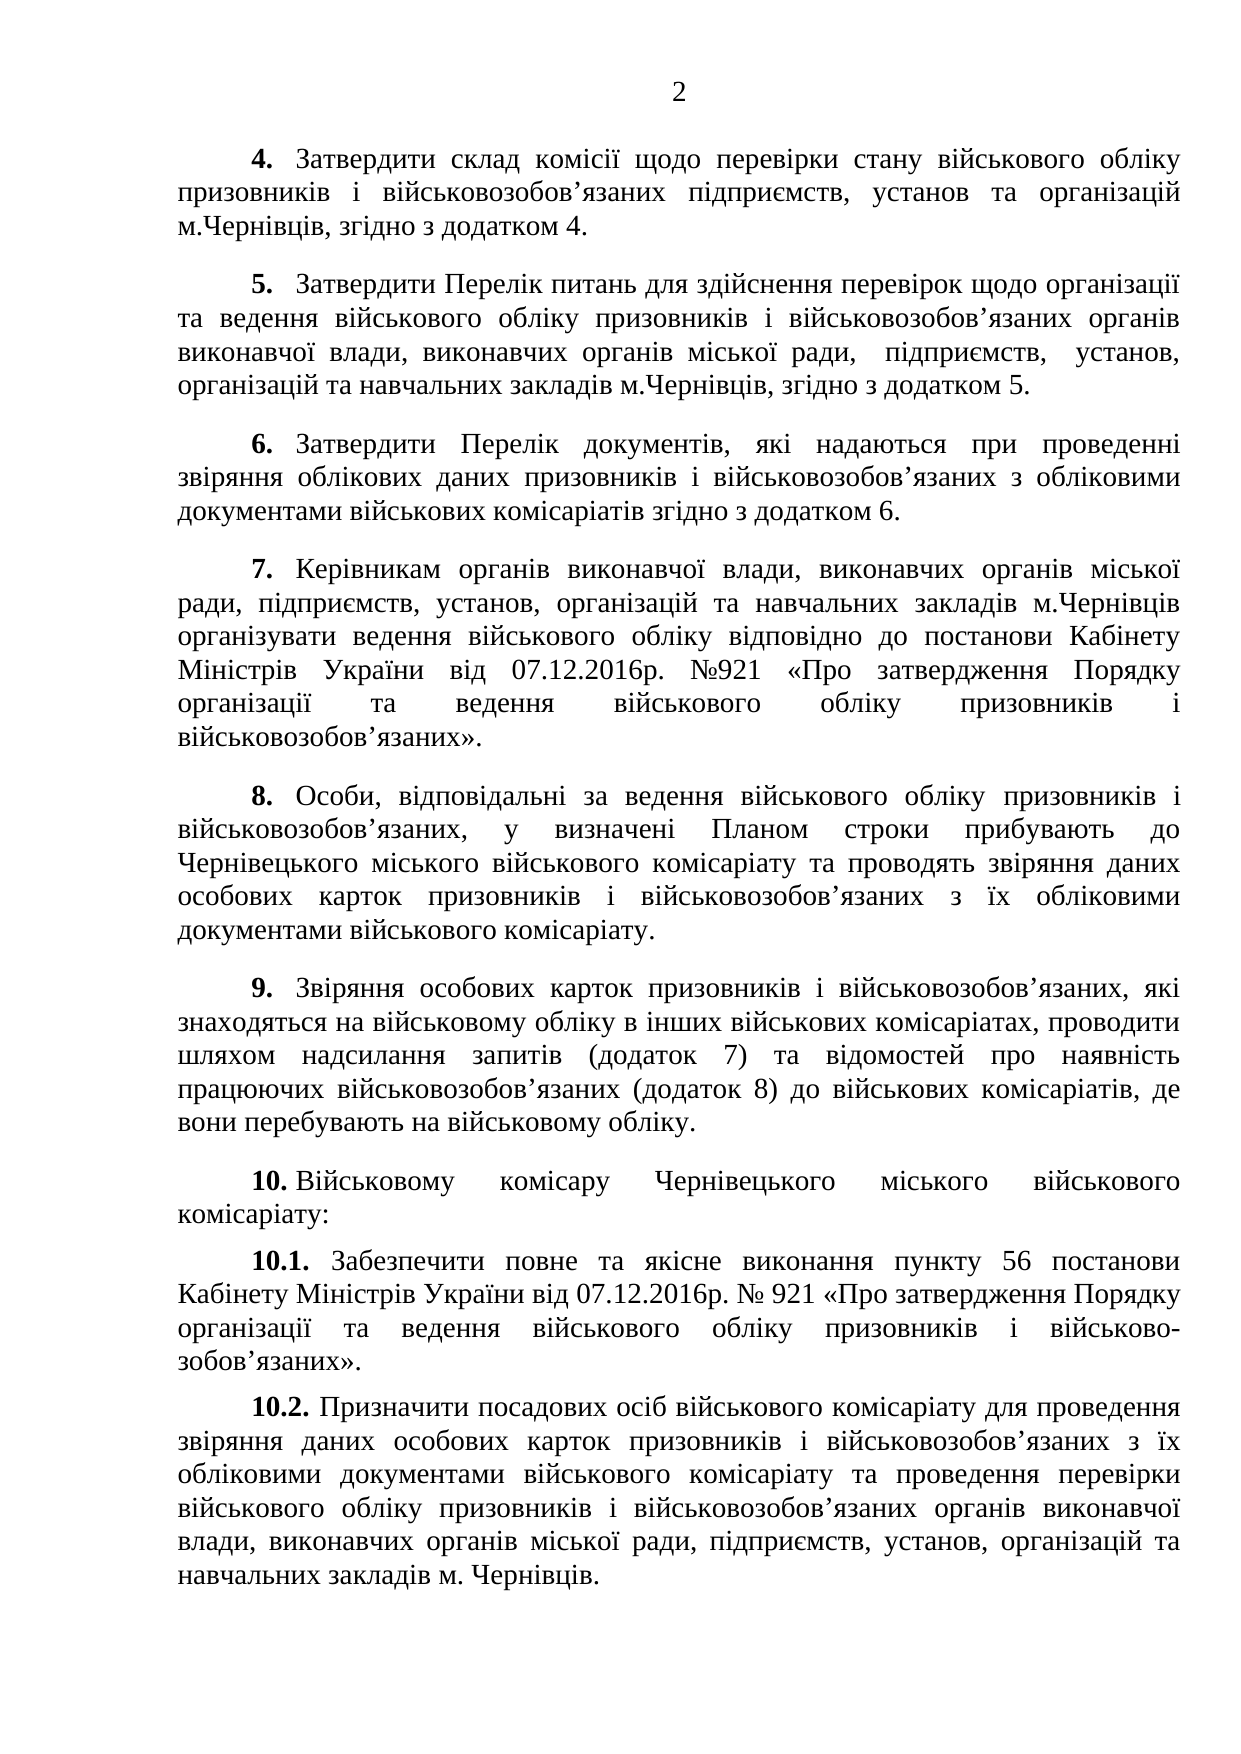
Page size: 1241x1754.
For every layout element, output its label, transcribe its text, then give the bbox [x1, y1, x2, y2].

list Затвердити склад комісії щодо перевірки стану військового обліку призовників і військовозобов’язаних підприємств, установ та організацій м.Чернівців, згідно з додатком 4. [177, 141, 1181, 242]
list Затвердити Перелік питань для здійснення перевірок щодо організації та ведення військового обліку призовників і військовозобов’язаних органів виконавчої влади, виконавчих органів міської ради, підприємств, установ, організацій та навчальних закладів м.Чернівців, згідно з додатком 5. [177, 267, 1181, 401]
list Особи, відповідальні за ведення військового обліку призовників і військовозобов’язаних, у визначені Планом строки прибувають до Чернівецького міського військового комісаріату та проводять звіряння даних особових карток призовників і військовозобов’язаних з їх обліковими документами військового комісаріату. [177, 778, 1181, 945]
list Керівникам органів виконавчої влади, виконавчих органів міської ради, підприємств, установ, організацій та навчальних закладів м.Чернівців організувати ведення військового обліку відповідно до постанови Кабінету Міністрів України від 07.12.2016р. №921 «Про затвердження Порядку організації та ведення військового обліку призовників і військовозобов’язаних». [177, 551, 1181, 753]
list Звіряння особових карток призовників і військовозобов’язаних, які знаходяться на військовому обліку в інших військових комісаріатах, проводити шляхом надсилання запитів (додаток 7) та відомостей про наявність працюючих військовозобов’язаних (додаток 8) до військових комісаріатів, де вони перебувають на військовому обліку. [177, 970, 1181, 1138]
list Затвердити Перелік документів, які надаються при проведенні звіряння облікових даних призовників і військовозобов’язаних з обліковими документами військових комісаріатів згідно з додатком 6. [177, 426, 1181, 526]
list Забезпечити повне та якісне виконання пункту 56 постанови Кабінету Міністрів України від 07.12.2016р. № 921 «Про затвердження Порядку організації та ведення військового обліку призовників і військово-зобов’язаних». [177, 1243, 1181, 1377]
list Призначити посадових осіб військового комісаріату для проведення звіряння даних особових карток призовників і військовозобов’язаних з їх обліковими документами військового комісаріату та проведення перевірки військового обліку призовників і військовозобов’язаних органів виконавчої влади, виконавчих органів міської ради, підприємств, установ, організацій та навчальних закладів м. Чернівців. [177, 1389, 1181, 1591]
list Військовому комісару Чернівецького міського військового комісаріату: [177, 1163, 1181, 1230]
